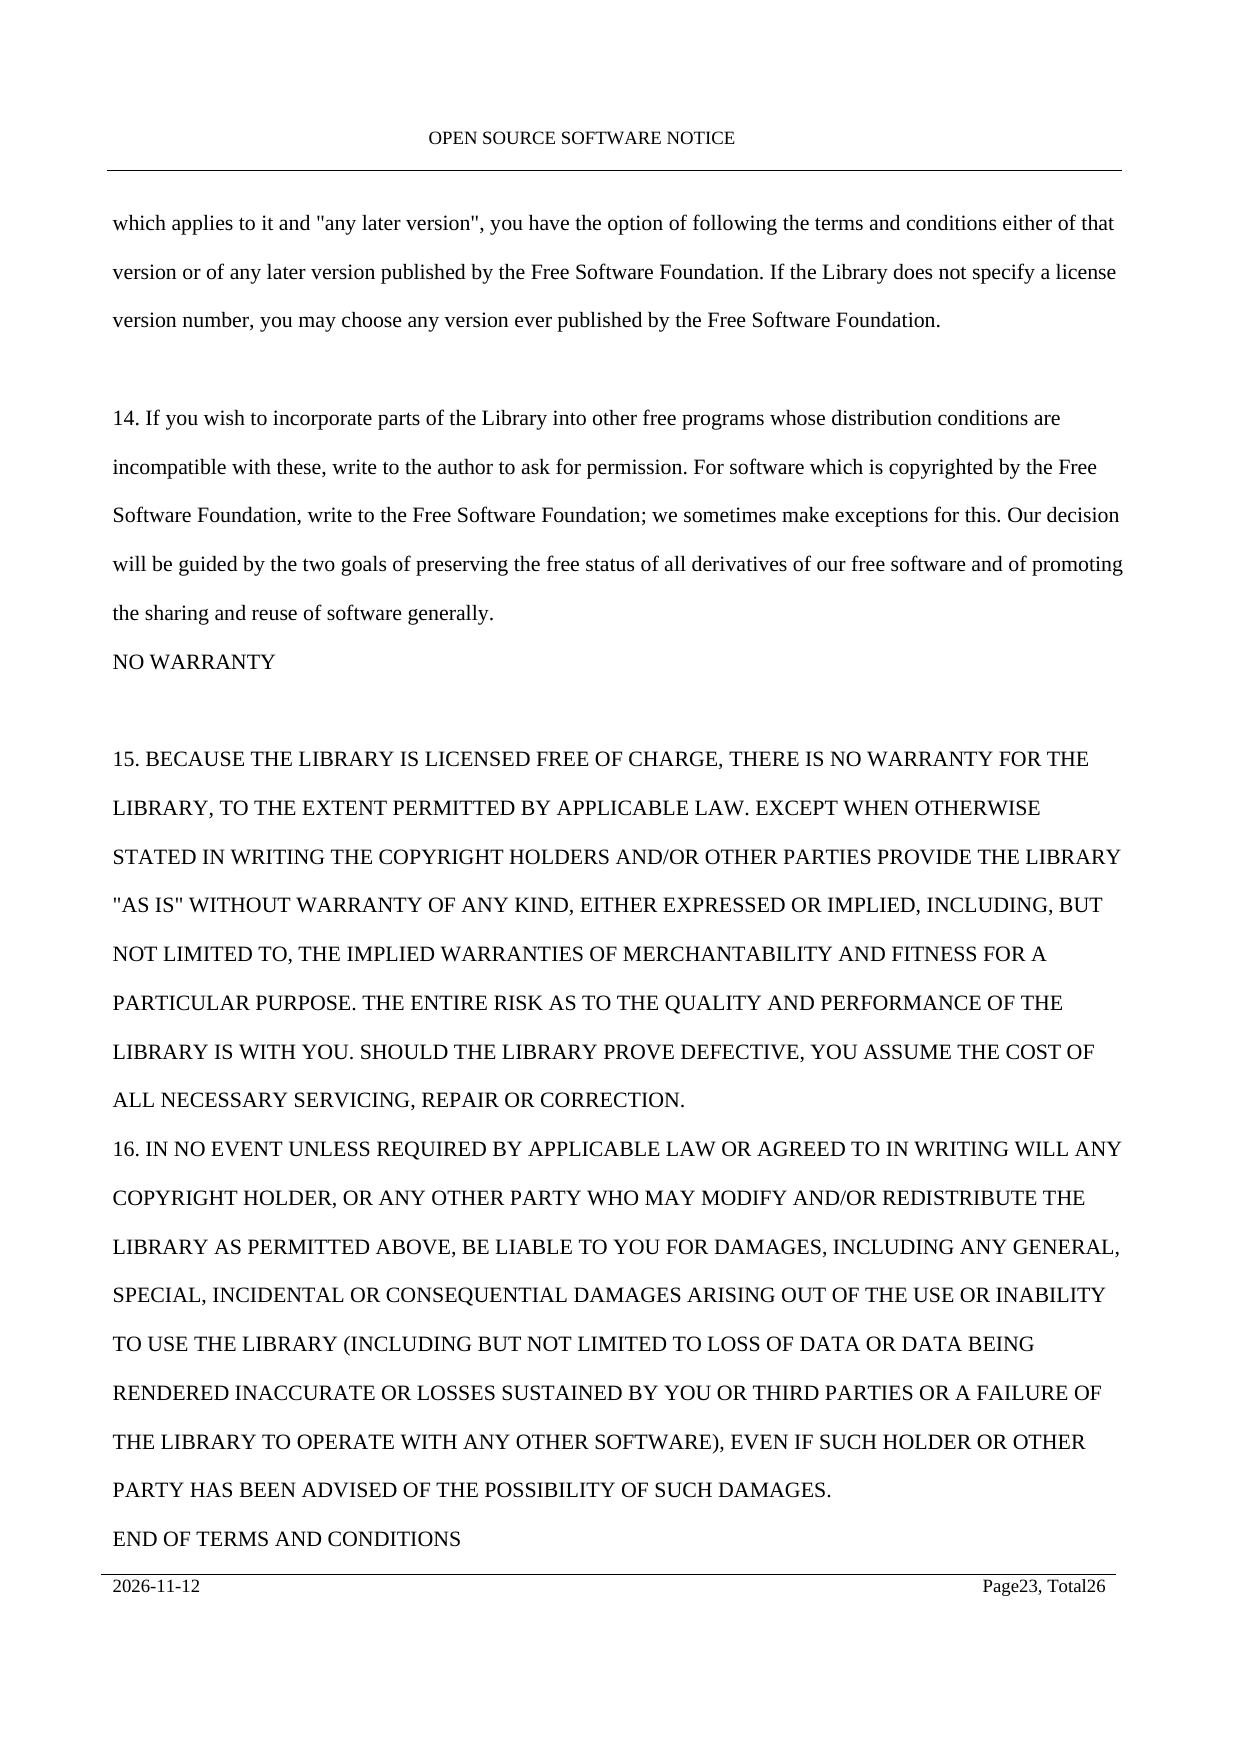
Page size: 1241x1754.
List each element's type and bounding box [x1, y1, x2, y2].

text [112, 206, 1128, 1555]
